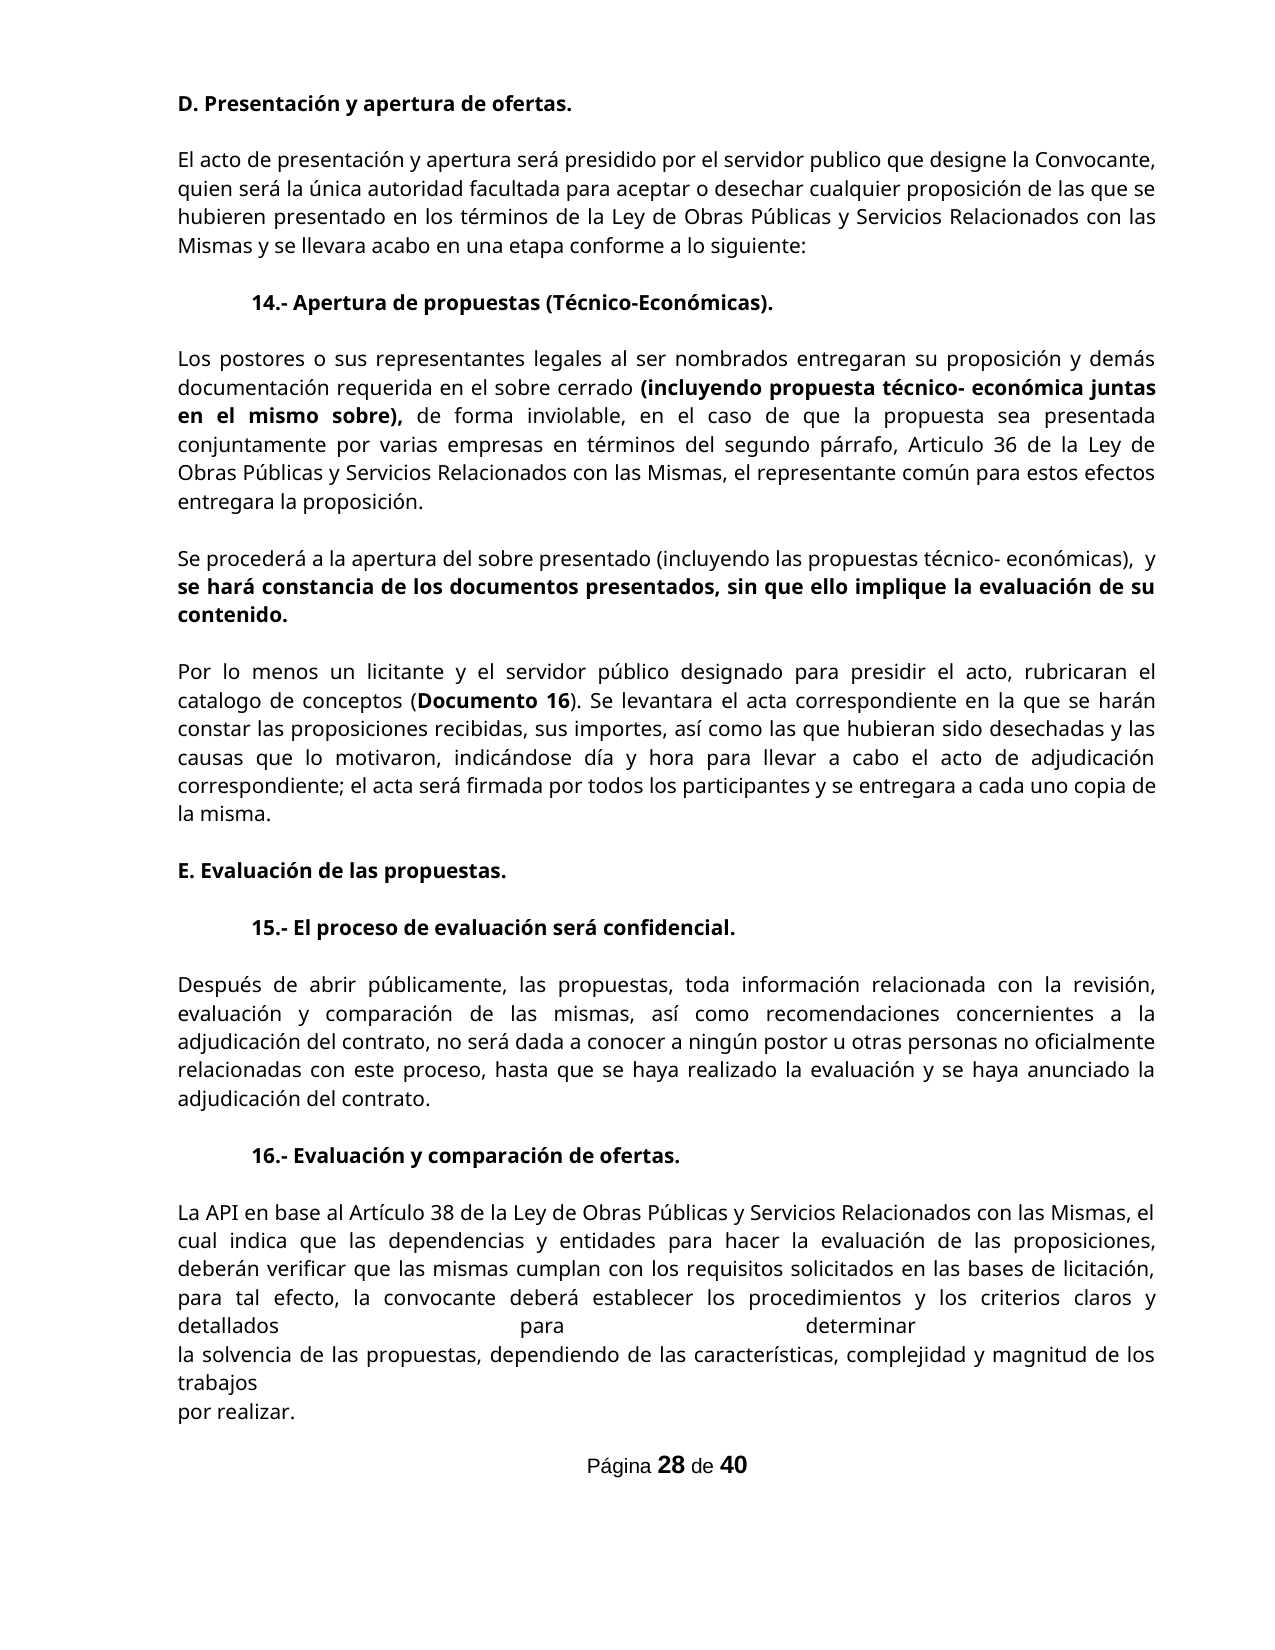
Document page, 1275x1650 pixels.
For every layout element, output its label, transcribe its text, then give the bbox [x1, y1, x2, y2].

text D. Presentación y apertura de ofertas. [177, 89, 1157, 117]
text E. Evaluación de las propuestas. [177, 856, 1157, 885]
text El acto de presentación y apertura será presidido por el servidor publico que designe , quien será la única autoridad facultada para aceptar o desechar cualquier proposición de las que se hubieren presentado en los términos de de Obras Públicas y Servicios Relacionados con las Mismas y se llevara acabo en una etapa conforme a lo siguiente: [177, 146, 1157, 259]
text 15.- El proceso de evaluación será confidencial. [177, 913, 1157, 942]
text 14.- Apertura de propuestas (Técnico-Económicas). [177, 288, 1157, 316]
text Después de abrir públicamente, las propuestas, toda información relacionada con la revisión, evaluación y comparación de las mismas, así como recomendaciones concernientes a la adjudicación del contrato, no será dada a conocer a ningún postor u otras personas no oficialmente relacionadas con este proceso, hasta que se haya realizado la evaluación y se haya anunciado la adjudicación del contrato. [177, 970, 1157, 1112]
text Por lo menos un licitante y el servidor público designado para presidir el acto, rubricaran el catalogo de conceptos (Documento 16). Se levantara el acta correspondiente en la que se harán constar las proposiciones recibidas, sus importes, así como las que hubieran sido desechadas y las causas que lo motivaron, indicándose día y hora para llevar a cabo el acto de adjudicación correspondiente; el acta será firmada por todos los participantes y se entregara a cada uno copia de la misma. [177, 657, 1157, 828]
text 16.- Evaluación y comparación de ofertas. [177, 1141, 1157, 1169]
text Se procederá a la apertura del sobre presentado (incluyendo las propuestas técnico- económicas), y se hará constancia de los documentos presentados, sin que ello implique la evaluación de su contenido. [177, 544, 1157, 629]
text en base al Artículo 38 de de Obras Públicas y Servicios Relacionados con las Mismas, el cual indica que las dependencias y entidades para hacer la evaluación de las proposiciones, deberán verificar que las mismas cumplan con los requisitos solicitados en las bases de licitación, para tal efecto, la convocante deberá establecer los procedimientos y los criterios claros y detallados para determinar la solvencia de las propuestas, dependiendo de las características, complejidad y magnitud de los trabajos por realizar. [177, 1198, 1157, 1425]
text Los postores o sus representantes legales al ser nombrados entregaran su proposición y demás documentación requerida en el sobre cerrado (incluyendo propuesta técnico- económica juntas en el mismo sobre), de forma inviolable, en el caso de que la propuesta sea presentada conjuntamente por varias empresas en términos del segundo párrafo, Articulo 36 de de Obras Públicas y Servicios Relacionados con las Mismas, el representante común para estos efectos entregara la proposición. [177, 344, 1157, 515]
